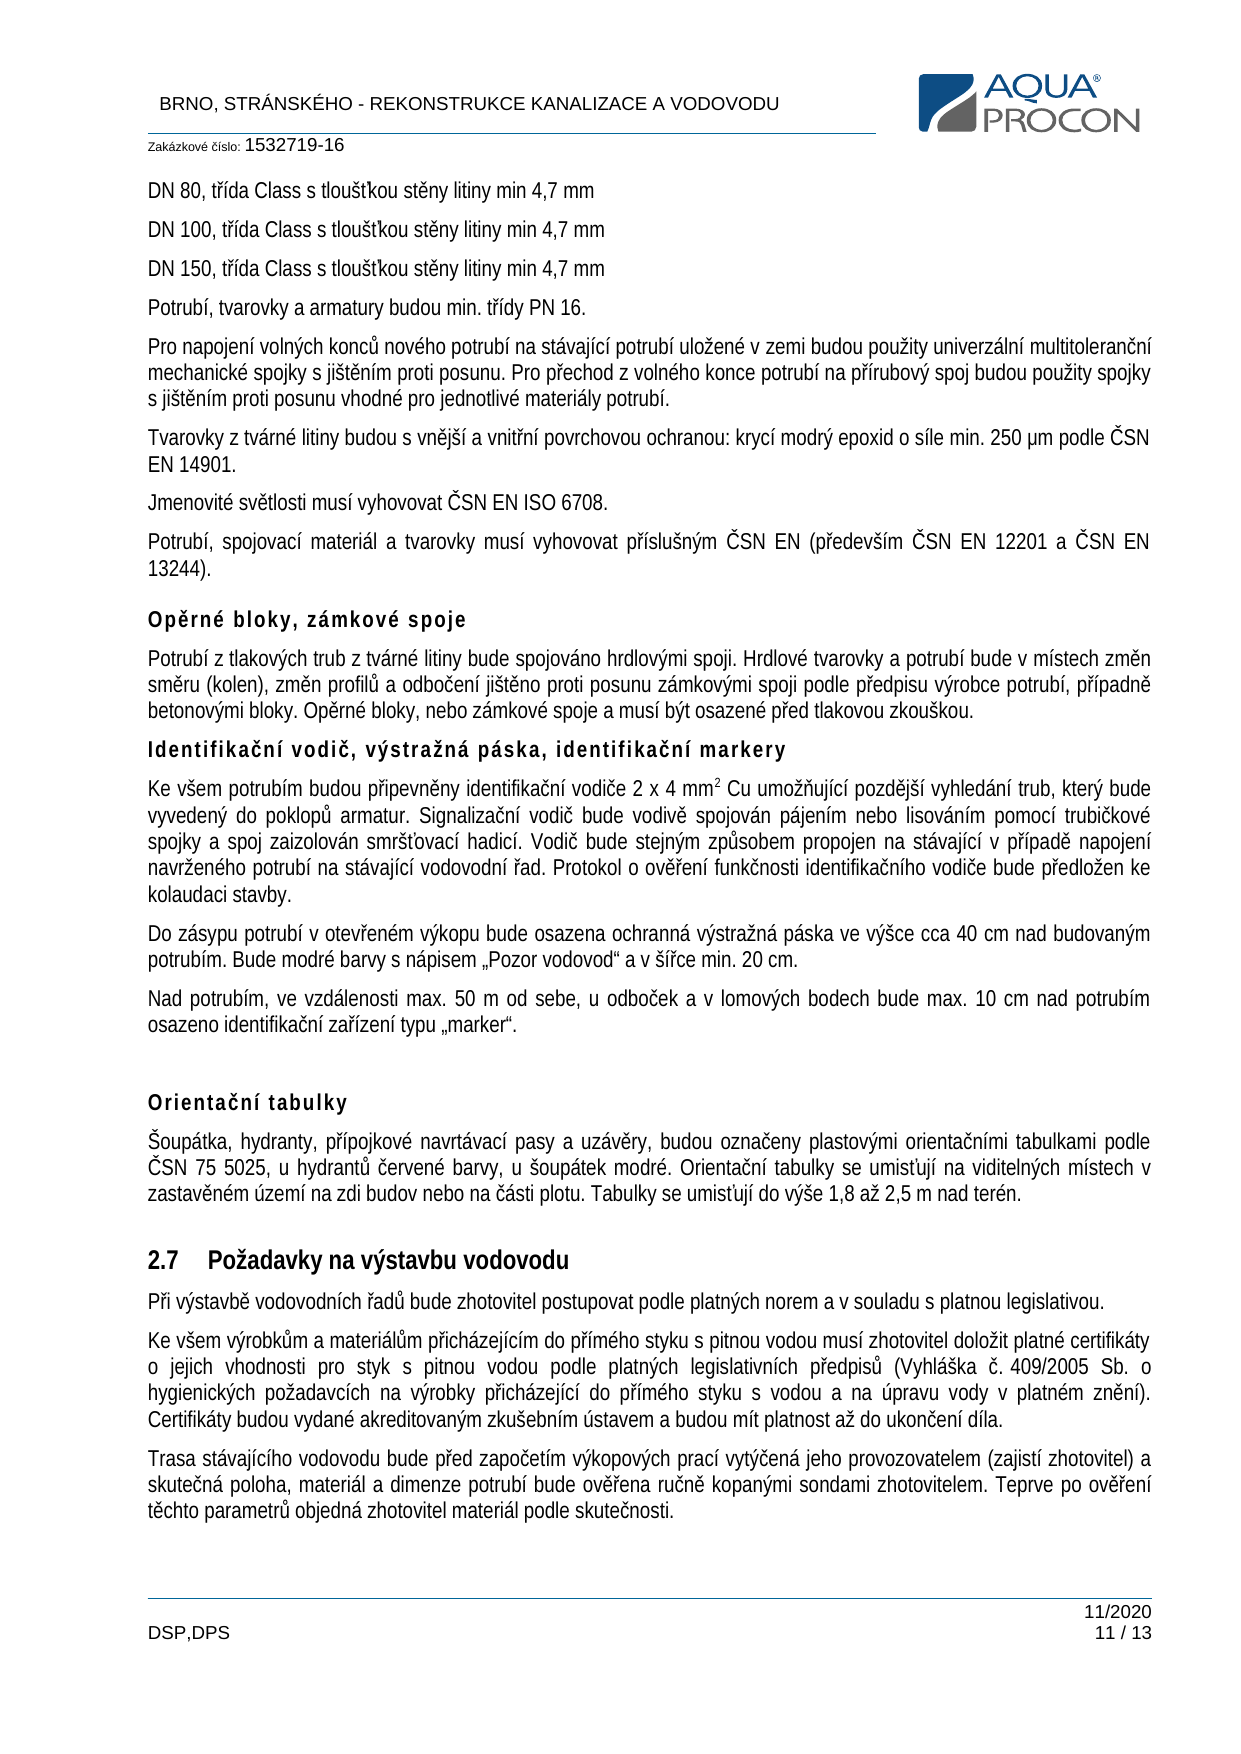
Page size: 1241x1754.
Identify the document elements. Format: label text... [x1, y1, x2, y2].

text Nad potrubím, ve vzdálenosti max. 50 m od sebe, u odboček a v lomových bodech bude max. 10 cm nad potrubím osazeno identifikační zařízení typu „marker“. [148, 985, 1152, 1037]
text Při výstavbě vodovodních řadů bude zhotovitel postupovat podle platných norem a v souladu s platnou legislativou. [148, 1288, 1152, 1314]
text DN 80, třída Class s tloušťkou stěny litiny min 4,7 mm [148, 177, 1152, 203]
text Ke všem potrubím budou připevněny identifikační vodiče 2 x 4 mm2 Cu umožňující pozdější vyhledání trub, který bude vyvedený do poklopů armatur. Signalizační vodič bude vodivě spojován pájením nebo lisováním pomocí trubičkové spojky a spoj zaizolován smršťovací hadicí. Vodič bude stejným způsobem propojen na stávající v případě napojení navrženého potrubí na stávající vodovodní řad. Protokol o ověření funkčnosti identifikačního vodiče bude předložen ke kolaudaci stavby. [148, 775, 1152, 907]
text Trasa stávajícího vodovodu bude před započetím výkopových prací vytýčená jeho provozovatelem (zajistí zhotovitel) a skutečná poloha, materiál a dimenze potrubí bude ověřena ručně kopanými sondami zhotovitelem. Teprve po ověření těchto parametrů objedná zhotovitel materiál podle skutečnosti. [148, 1444, 1152, 1523]
text Jmenovité světlosti musí vyhovovat ČSN EN ISO 6708. [148, 489, 1152, 516]
text DN 150, třída Class s tloušťkou stěny litiny min 4,7 mm [148, 255, 1152, 281]
text Opěrné bloky, zámkové spoje [148, 606, 1152, 632]
text Potrubí, spojovací materiál a tvarovky musí vyhovovat příslušným ČSN EN (především ČSN EN ČSN EN 13244). [148, 528, 1152, 581]
text Potrubí z tlakových trub z tvárné litiny bude spojováno hrdlovými spoji. Hrdlové tvarovky a potrubí bude v místech změn směru (kolen), změn profilů a odbočení jištěno proti posunu zámkovými spoji podle předpisu výrobce potrubí, případně betonovými bloky. Opěrné bloky, nebo zámkové spoje a musí být osazené před tlakovou zkouškou. [148, 645, 1152, 724]
text Do zásypu potrubí v otevřeném výkopu bude osazena ochranná výstražná páska ve výšce cca 40 cm nad budovaným potrubím. Bude modré barvy s nápisem „Pozor vodovod“ a v šířce min. 20 cm. [148, 919, 1152, 972]
subtitle Požadavky na výstavbu vodovodu [148, 1244, 1152, 1275]
text Šoupátka, hydranty, přípojkové navrtávací pasy a uzávěry, budou označeny plastovými orientačními tabulkami podle ČSN 75 5025, u hydrantů červené barvy, u šoupátek modré. Orientační tabulky se umisťují na viditelných místech v zastavěném území na zdi budov nebo na části plotu. Tabulky se umisťují do výše 1,8 až 2,5 m nad terén. [148, 1128, 1152, 1207]
text Pro napojení volných konců nového potrubí na stávající potrubí uložené v zemi budou použity univerzální multitoleranční mechanické spojky s jištěním proti posunu. Pro přechod z volného konce potrubí na přírubový spoj budou použity spojky s jištěním proti posunu vhodné pro jednotlivé materiály potrubí. [148, 333, 1152, 412]
text Tvarovky z tvárné litiny budou s vnější a vnitřní povrchovou ochranou: krycí modrý epoxid o síle min. 250 μm podle ČSN EN 14901. [148, 424, 1152, 477]
text DN 100, třída Class s tloušťkou stěny litiny min 4,7 mm [148, 216, 1152, 242]
text Orientační tabulky [148, 1089, 1152, 1115]
text Identifikační vodič, výstražná páska, identifikační markery [148, 736, 1152, 763]
text Ke všem výrobkům a materiálům přicházejícím do přímého styku s pitnou vodou musí zhotovitel doložit platné certifikáty o jejich vhodnosti pro styk s pitnou vodou podle platných legislativních předpisů (Vyhláška č. 409/2005 Sb. o hygienických požadavcích na výrobky přicházející do přímého styku s vodou a na úpravu vody v platném znění). Certifikáty budou vydané akreditovaným zkušebním ústavem a budou mít platnost až do ukončení díla. [148, 1327, 1152, 1432]
text Potrubí, tvarovky a armatury budou min. třídy PN 16. [148, 294, 1152, 320]
